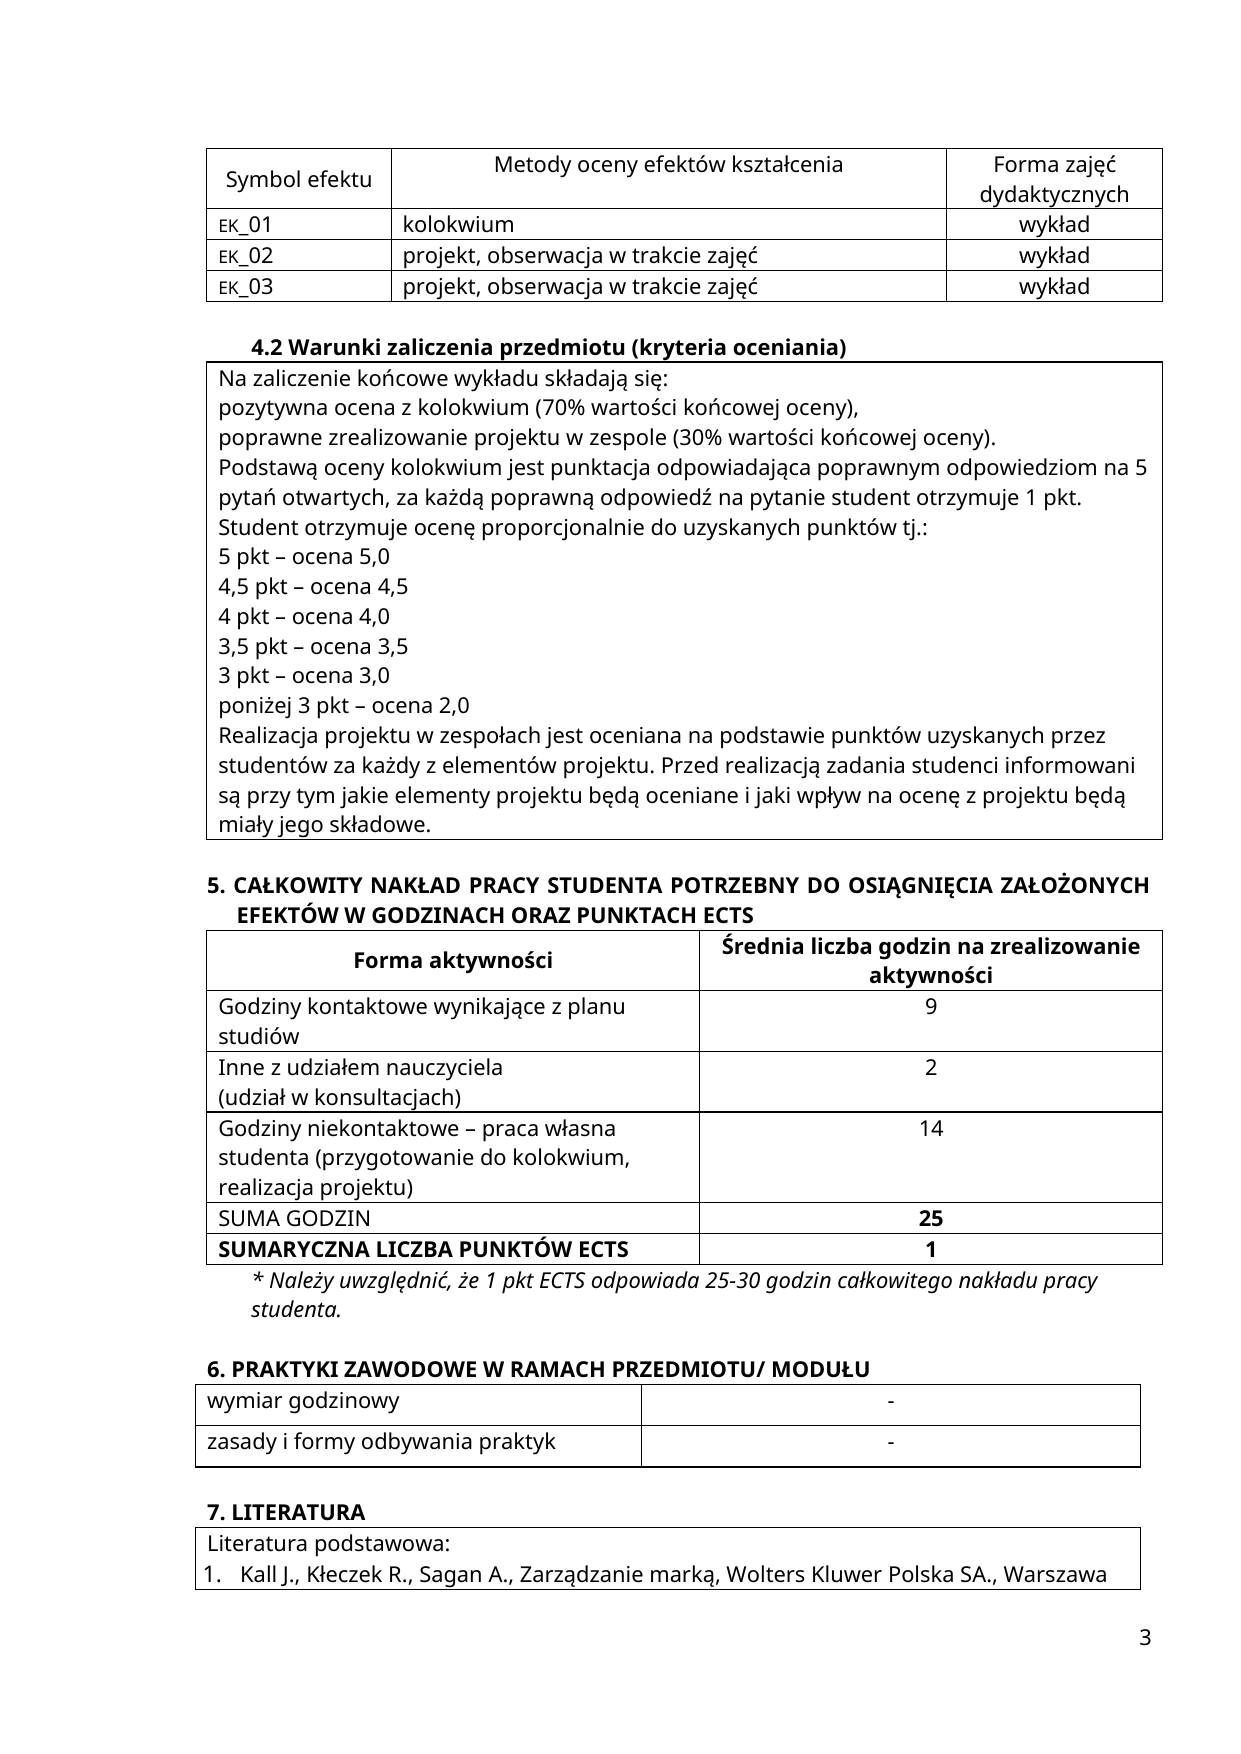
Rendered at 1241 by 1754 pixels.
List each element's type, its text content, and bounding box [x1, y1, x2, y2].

table_header Forma zajęć dydaktycznych [947, 149, 1162, 208]
table_cell 1 [700, 1234, 1162, 1263]
table_cell zasady i formy odbywania praktyk [196, 1426, 641, 1466]
table_cell wykład [947, 240, 1162, 270]
table_cell projekt, obserwacja w trakcie zajęć [392, 240, 946, 270]
table_cell ek_01 [207, 209, 391, 239]
table_cell kolokwium [392, 209, 946, 239]
table_cell - [642, 1426, 1140, 1466]
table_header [196, 1528, 1140, 1589]
table_header - [642, 1385, 1140, 1425]
table_cell Inne z udziałem nauczyciela (udział w konsultacjach) [207, 1052, 699, 1111]
table_cell SUMA GODZIN [207, 1203, 699, 1233]
table_cell 25 [700, 1203, 1162, 1233]
table_cell 9 [700, 991, 1162, 1051]
table_header Forma aktywności [207, 931, 699, 990]
text 7. LITERATURA [207, 1497, 1152, 1527]
text * Należy uwzględnić, że 1 pkt ECTS odpowiada 25-30 godzin całkowitego nakładu pracy studenta. [251, 1265, 1152, 1324]
table_header Na zaliczenie końcowe wykładu składają się: pozytywna ocena z kolokwium (70% wartości końcowej oceny), poprawne zrealizowanie projektu w zespole (30% wartości końcowej oceny). Podstawą oceny kolokwium jest punktacja odpowiadająca poprawnym odpowiedziom na 5 pytań otwartych, za każdą poprawną odpowiedź na pytanie student otrzymuje 1 pkt. Student otrzymuje ocenę proporcjonalnie do uzyskanych punktów tj.: 5 pkt – ocena 5,0 4,5 pkt – ocena 4,5 4 pkt – ocena 4,0 3,5 pkt – ocena 3,5 3 pkt – ocena 3,0 poniżej 3 pkt – ocena 2,0 Realizacja projektu w zespołach jest oceniana na podstawie punktów uzyskanych przez studentów za każdy z elementów projektu. Przed realizacją zadania studenci informowani są przy tym jakie elementy projektu będą oceniane i jaki wpływ na ocenę z projektu będą miały jego składowe. [207, 363, 1162, 839]
table_cell Godziny kontaktowe wynikające z planu studiów [207, 991, 699, 1051]
table_cell 14 [700, 1113, 1162, 1202]
table_header Średnia liczba godzin na zrealizowanie aktywności [700, 931, 1162, 990]
table_cell Godziny niekontaktowe – praca własna studenta (przygotowanie do kolokwium, realizacja projektu) [207, 1113, 699, 1202]
table_cell ek_02 [207, 240, 391, 270]
table_cell 2 [700, 1052, 1162, 1111]
table_cell SUMARYCZNA LICZBA PUNKTÓW ECTS [207, 1234, 699, 1263]
text 4.2 Warunki zaliczenia przedmiotu (kryteria oceniania) [251, 332, 1152, 361]
text 6. PRAKTYKI ZAWODOWE W RAMACH PRZEDMIOTU/ MODUŁU [207, 1354, 1152, 1384]
table_cell wykład [947, 209, 1162, 239]
table_cell projekt, obserwacja w trakcie zajęć [392, 271, 946, 301]
table_cell wykład [947, 271, 1162, 301]
text 5. CAŁKOWITY NAKŁAD PRACY STUDENTA POTRZEBNY DO OSIĄGNIĘCIA ZAŁOŻONYCH EFEKTÓW W GODZINACH ORAZ PUNKTACH ECTS [207, 870, 1152, 929]
table_cell ek_03 [207, 271, 391, 301]
table_header wymiar godzinowy [196, 1385, 641, 1425]
table_header Metody oceny efektów kształcenia [392, 149, 946, 208]
table_header Symbol efektu [207, 149, 391, 208]
